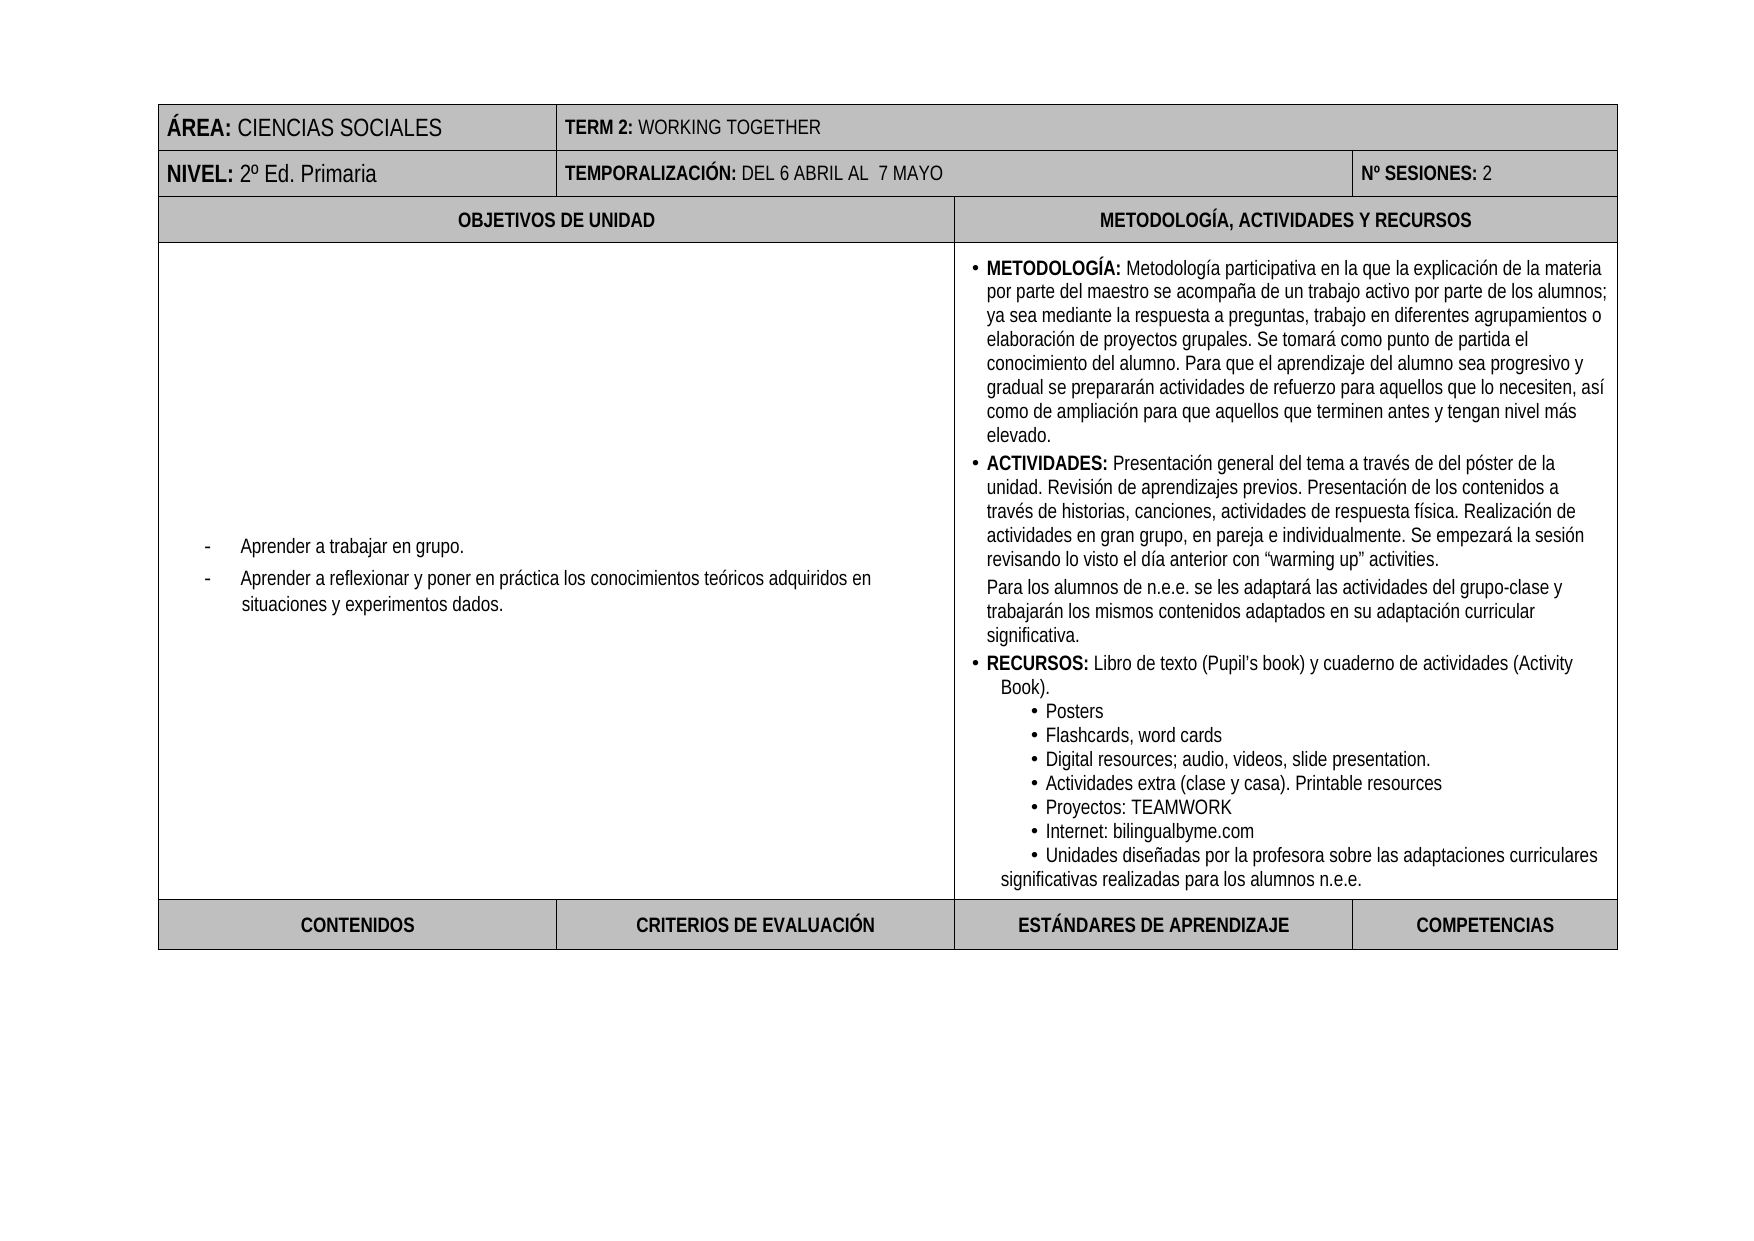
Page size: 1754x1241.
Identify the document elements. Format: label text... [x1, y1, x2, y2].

table_cell TEMPORALIZACIÓN: DEL 6 ABRIL AL 7 MAYO [557, 151, 1352, 196]
table_cell METODOLOGÍA, ACTIVIDADES Y RECURSOS [955, 197, 1617, 242]
table_cell CONTENIDOS [159, 900, 556, 949]
table_cell METODOLOGÍA: Metodología participativa en la que la explicación de la materia por parte del maestro se acompaña de un trabajo activo por parte de los alumnos; ya sea mediante la respuesta a preguntas, trabajo en diferentes agrupamientos o elaboración de proyectos grupales. Se tomará como punto de partida el conocimiento del alumno. Para que el aprendizaje del alumno sea progresivo y gradual se prepararán actividades de refuerzo para aquellos que lo necesiten, así como de ampliación para que aquellos que terminen antes y tengan nivel más elevado. ACTIVIDADES: Presentación general del tema a través de del póster de la unidad. Revisión de aprendizajes previos. Presentación de los contenidos a través de historias, canciones, actividades de respuesta física. Realización de actividades en gran grupo, en pareja e individualmente. Se empezará la sesión revisando lo visto el día anterior con “warming up” activities. Para los alumnos de n.e.e. se les adaptará las actividades del grupo-clase y trabajarán los mismos contenidos adaptados en su adaptación curricular significativa. RECURSOS: Libro de texto (Pupil’s book) y cuaderno de actividades (Activity Book). Posters Flashcards, word cards Digital resources; audio, videos, slide presentation. Actividades extra (clase y casa). Printable resources Proyectos: TEAMWORK Internet: bilingualbyme.com Unidades diseñadas por la profesora sobre las adaptaciones curriculares significativas realizadas para los alumnos n.e.e. [955, 243, 1617, 899]
table_cell Aprender a trabajar en grupo. Aprender a reflexionar y poner en práctica los conocimientos teóricos adquiridos en situaciones y experimentos dados. [159, 243, 954, 899]
table_cell OBJETIVOS DE UNIDAD [159, 197, 954, 242]
table_cell CRITERIOS DE EVALUACIÓN [557, 900, 954, 949]
table_header ÁREA: CIENCIAS SOCIALES [159, 105, 556, 150]
table_cell NIVEL: 2º Ed. Primaria [159, 151, 556, 196]
table_cell ESTÁNDARES DE APRENDIZAJE [955, 900, 1352, 949]
table_cell COMPETENCIAS [1353, 900, 1617, 949]
table_cell Nº SESIONES: 2 [1353, 151, 1617, 196]
table_header TERM 2: WORKING TOGETHER [557, 105, 1617, 150]
